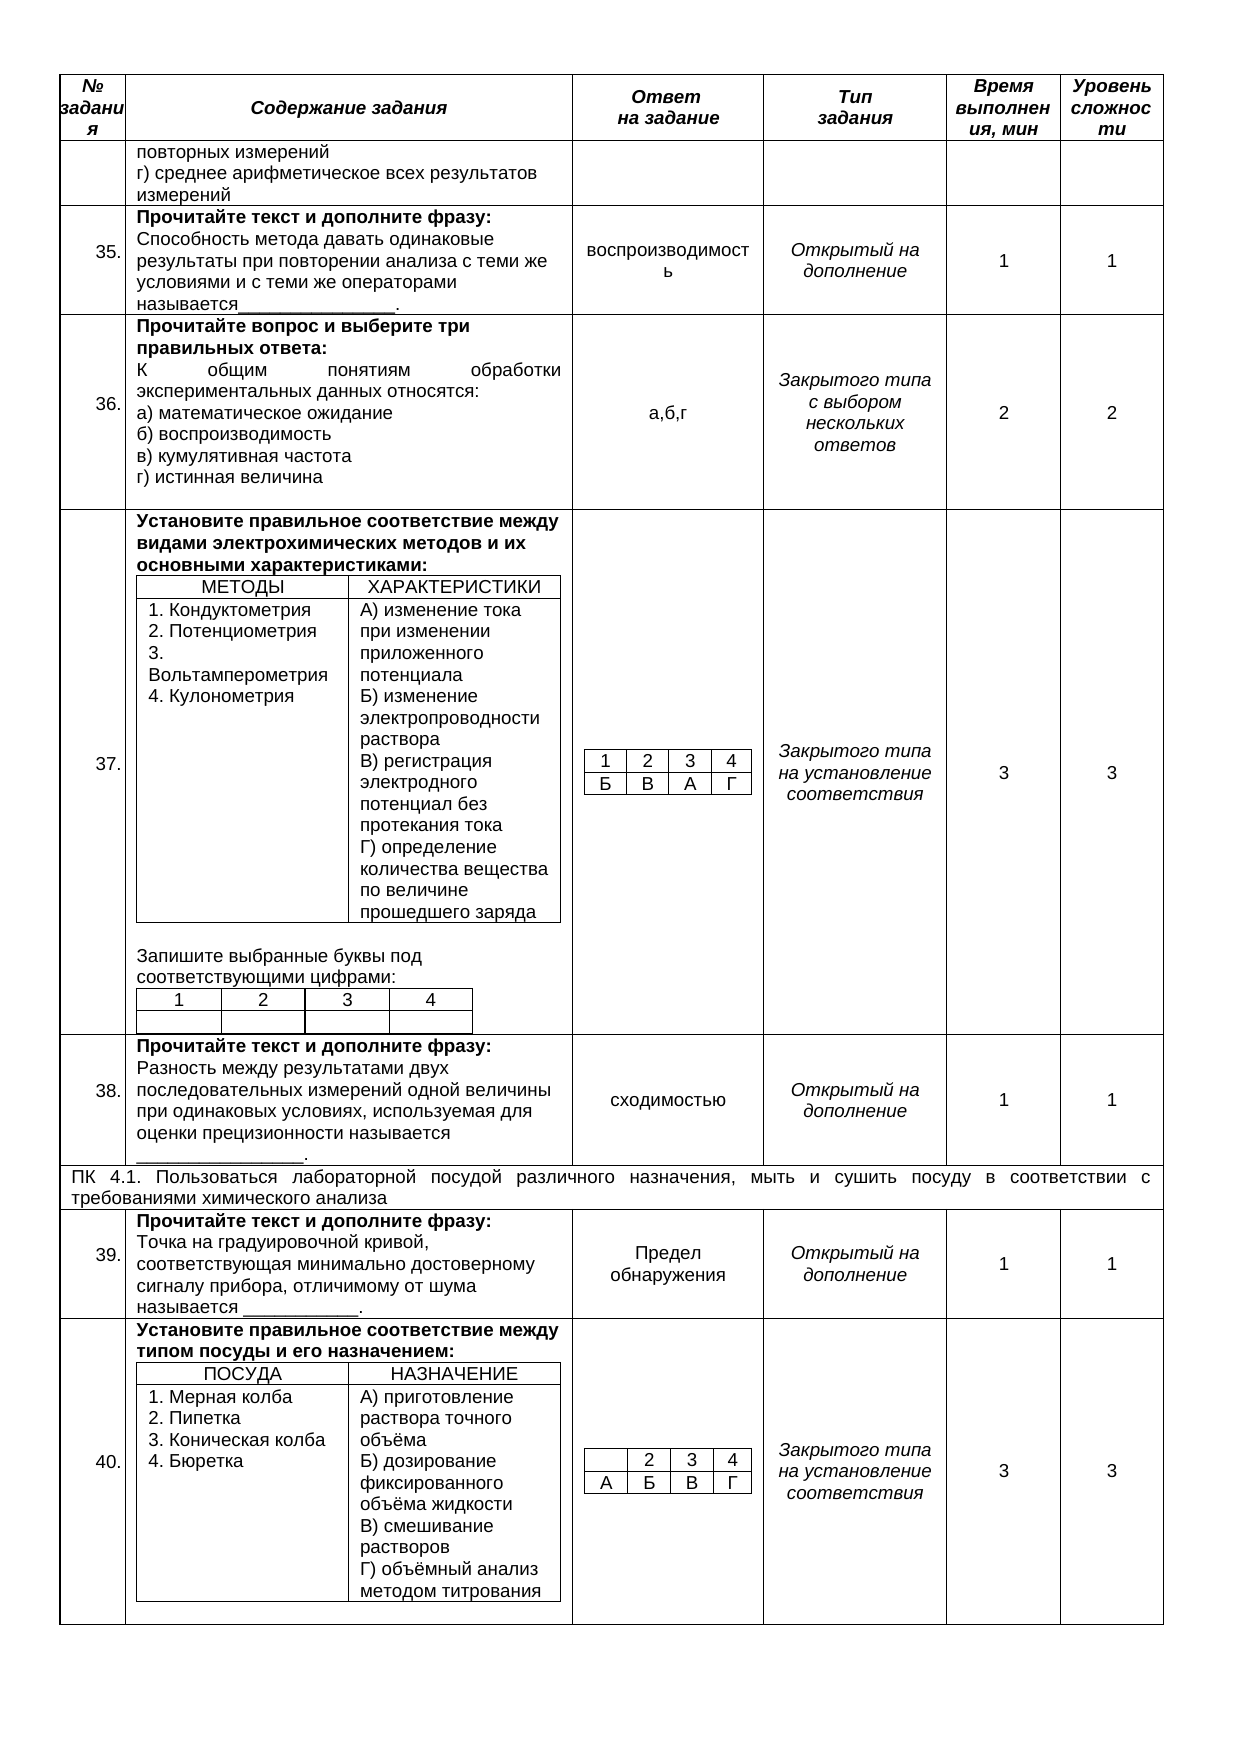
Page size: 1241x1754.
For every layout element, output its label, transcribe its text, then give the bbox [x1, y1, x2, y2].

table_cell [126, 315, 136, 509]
table_cell Открытый на дополнение [764, 1035, 946, 1164]
table_header Тип задания [764, 75, 946, 139]
table_cell 3 [1061, 510, 1163, 1034]
table_cell ПК 4.1. Пользоваться лабораторной посудой различного назначения, мыть и сушить посуду в соответствии с требованиями химического анализа [61, 1166, 1163, 1209]
table_cell 3 [1061, 1319, 1163, 1624]
table_cell Открытый на дополнение [764, 1210, 946, 1318]
table_cell 1 [947, 141, 1060, 205]
table_cell [61, 1035, 125, 1164]
table_cell [573, 510, 763, 1034]
table_cell а,б,г [573, 315, 763, 509]
table_cell 1 [1061, 206, 1163, 314]
table_cell 2 [1061, 315, 1163, 509]
table_cell Закрытого типа на установление соответствия [764, 510, 946, 1034]
table_header № задания [61, 75, 125, 139]
table_cell 3 [947, 1319, 1060, 1624]
table_cell Открытый на дополнение [764, 206, 946, 314]
table_cell [61, 315, 125, 509]
table_cell [61, 141, 125, 205]
table_cell [61, 206, 125, 314]
table_cell Прочитайте текст и дополните фразу: Точка на градуировочной кривой, соответствующая минимально достоверному сигналу прибора, отличимому от шума называется ___________. [126, 1210, 572, 1318]
table_cell [61, 1210, 125, 1318]
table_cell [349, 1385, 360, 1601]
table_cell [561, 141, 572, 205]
table_cell Прочитайте текст и дополните фразу: Способность метода давать одинаковые результаты при повторении анализа с теми же условиями и с теми же операторами называется_______________. [126, 206, 572, 314]
table_cell [61, 510, 125, 1034]
table_cell 1 [947, 1210, 1060, 1318]
table_cell Установите правильное соответствие между видами электрохимических методов и их основными характеристиками: Запишите выбранные буквы под соответствующими цифрами: [126, 510, 572, 1034]
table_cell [764, 1319, 946, 1624]
table_header Уровень сложности [1061, 75, 1163, 139]
table_cell 1 [947, 1035, 1060, 1164]
table_cell 3 [947, 510, 1060, 1034]
table_cell сходимостью [573, 1035, 763, 1164]
table_cell Закрытого типа с выбором нескольких ответов [764, 315, 946, 509]
table_cell а [573, 141, 763, 205]
table_header Время выполнения, мин [947, 75, 1060, 139]
table_cell [573, 1319, 763, 1624]
table_cell 1 [1061, 1035, 1163, 1164]
table_cell воспроизводимость [573, 206, 763, 314]
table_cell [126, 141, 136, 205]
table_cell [764, 141, 946, 205]
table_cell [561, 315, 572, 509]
table_cell 1 [947, 206, 1060, 314]
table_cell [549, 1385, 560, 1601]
table_cell Установите правильное соответствие между типом посуды и его назначением: Запишите выбранные буквы под соответствующими цифрами: [137, 1385, 348, 1601]
table_header Содержание задания [126, 75, 572, 139]
table_cell Предел обнаружения [573, 1210, 763, 1318]
table_cell Прочитайте текст и дополните фразу: Разность между результатами двух последовательных измерений одной величины при одинаковых условиях, используемая для оценки прецизионности называется ________________. [126, 1035, 572, 1164]
table_cell 1 [1061, 1210, 1163, 1318]
table_cell 2 [947, 315, 1060, 509]
table_cell [61, 1319, 125, 1624]
table_header Ответ на задание [573, 75, 763, 139]
table_cell 1 [1061, 141, 1163, 205]
